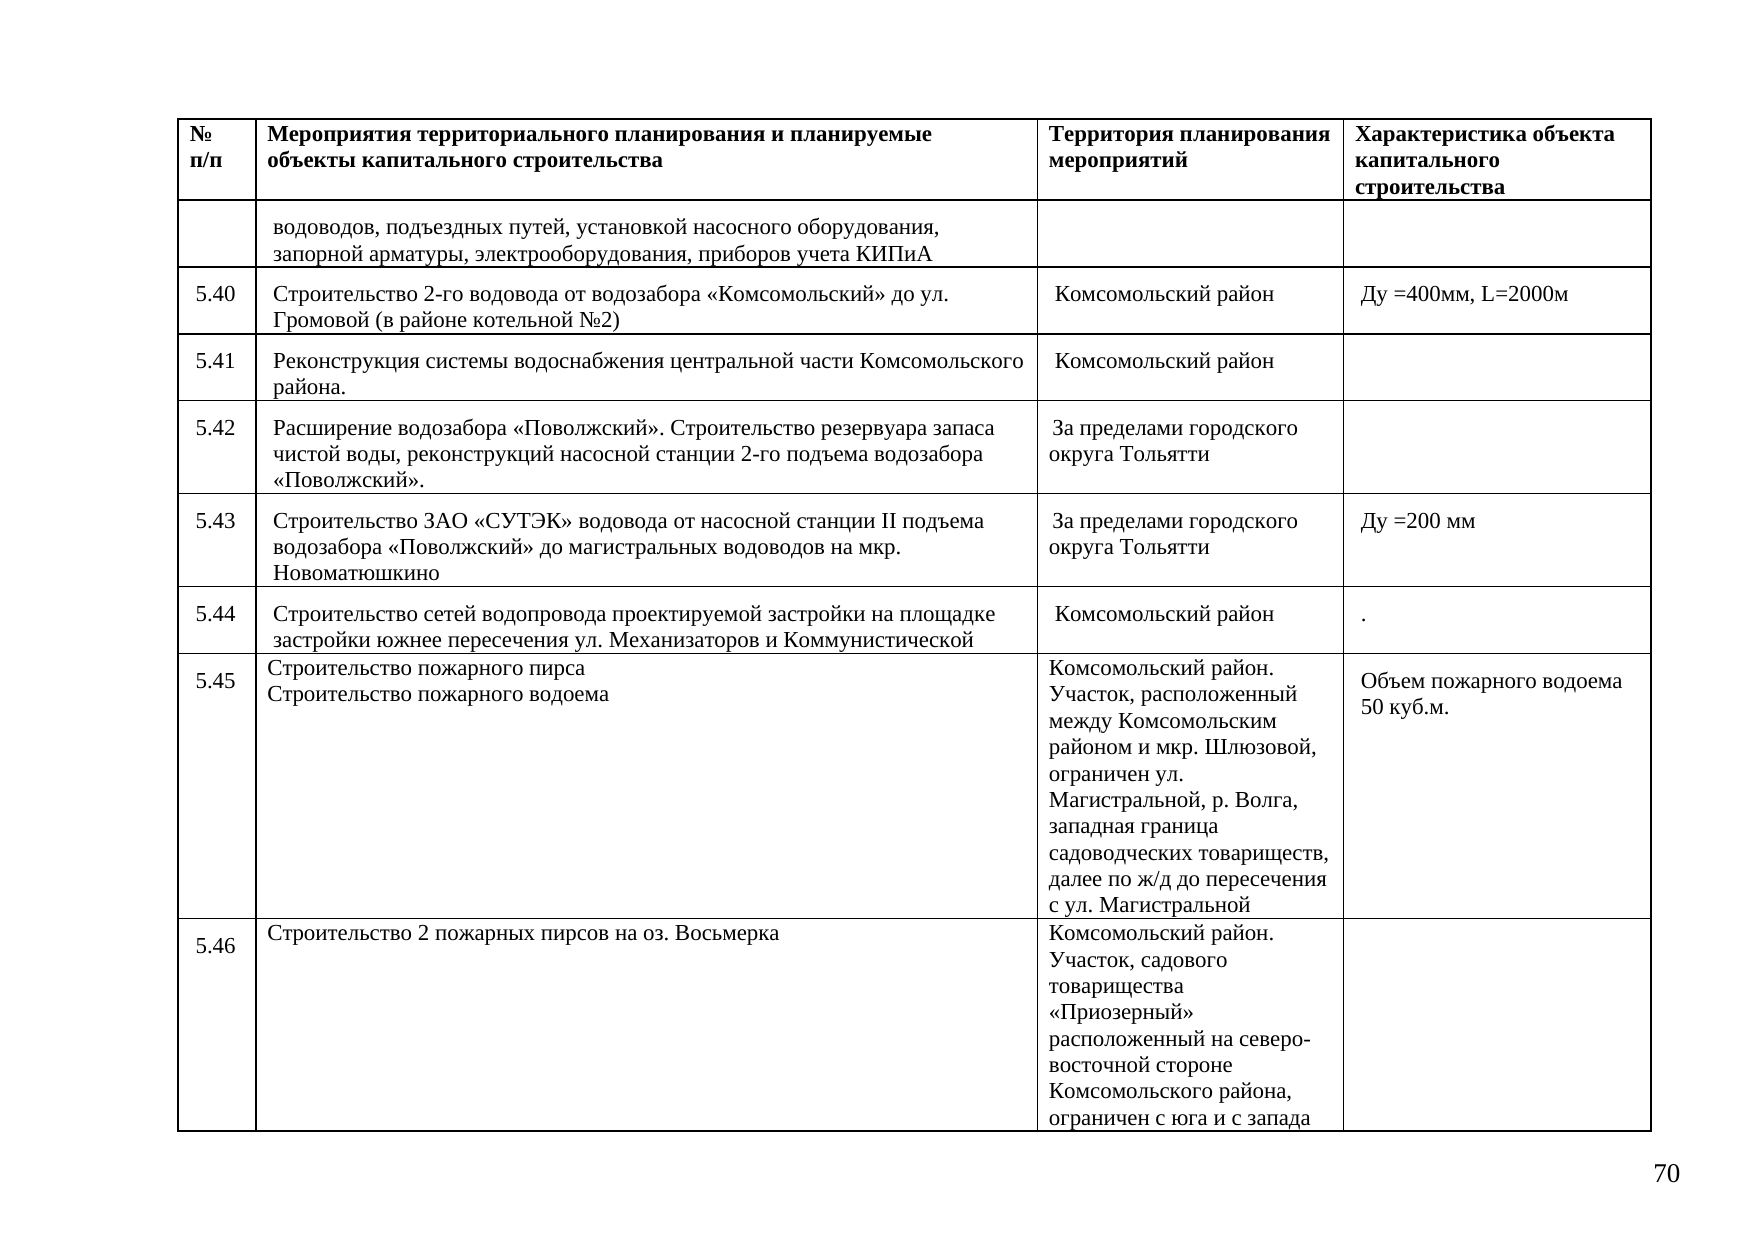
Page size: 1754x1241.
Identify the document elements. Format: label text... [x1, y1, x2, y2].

table_header Характеристика объекта капитального строительства [1344, 120, 1650, 199]
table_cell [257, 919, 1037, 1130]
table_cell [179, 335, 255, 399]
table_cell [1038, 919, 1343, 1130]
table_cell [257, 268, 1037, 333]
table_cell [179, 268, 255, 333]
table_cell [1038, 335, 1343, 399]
table_header № п/п [179, 120, 255, 199]
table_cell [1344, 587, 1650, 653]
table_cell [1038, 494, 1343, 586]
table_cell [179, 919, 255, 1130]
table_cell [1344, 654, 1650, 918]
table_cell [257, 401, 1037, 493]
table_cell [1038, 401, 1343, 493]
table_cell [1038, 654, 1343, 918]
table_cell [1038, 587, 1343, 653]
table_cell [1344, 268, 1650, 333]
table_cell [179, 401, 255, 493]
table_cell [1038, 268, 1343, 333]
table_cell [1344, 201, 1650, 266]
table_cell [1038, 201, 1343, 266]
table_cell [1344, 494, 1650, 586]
table_header Территория планирования мероприятий [1038, 120, 1343, 199]
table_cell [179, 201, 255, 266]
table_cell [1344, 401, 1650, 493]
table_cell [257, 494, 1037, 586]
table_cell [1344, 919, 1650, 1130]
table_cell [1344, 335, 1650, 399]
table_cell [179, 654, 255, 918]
table_header Мероприятия территориального планирования и планируемые объекты капитального строительства [257, 120, 1037, 199]
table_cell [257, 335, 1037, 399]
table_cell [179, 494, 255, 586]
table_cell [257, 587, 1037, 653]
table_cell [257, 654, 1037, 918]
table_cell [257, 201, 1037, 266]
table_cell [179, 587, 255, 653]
